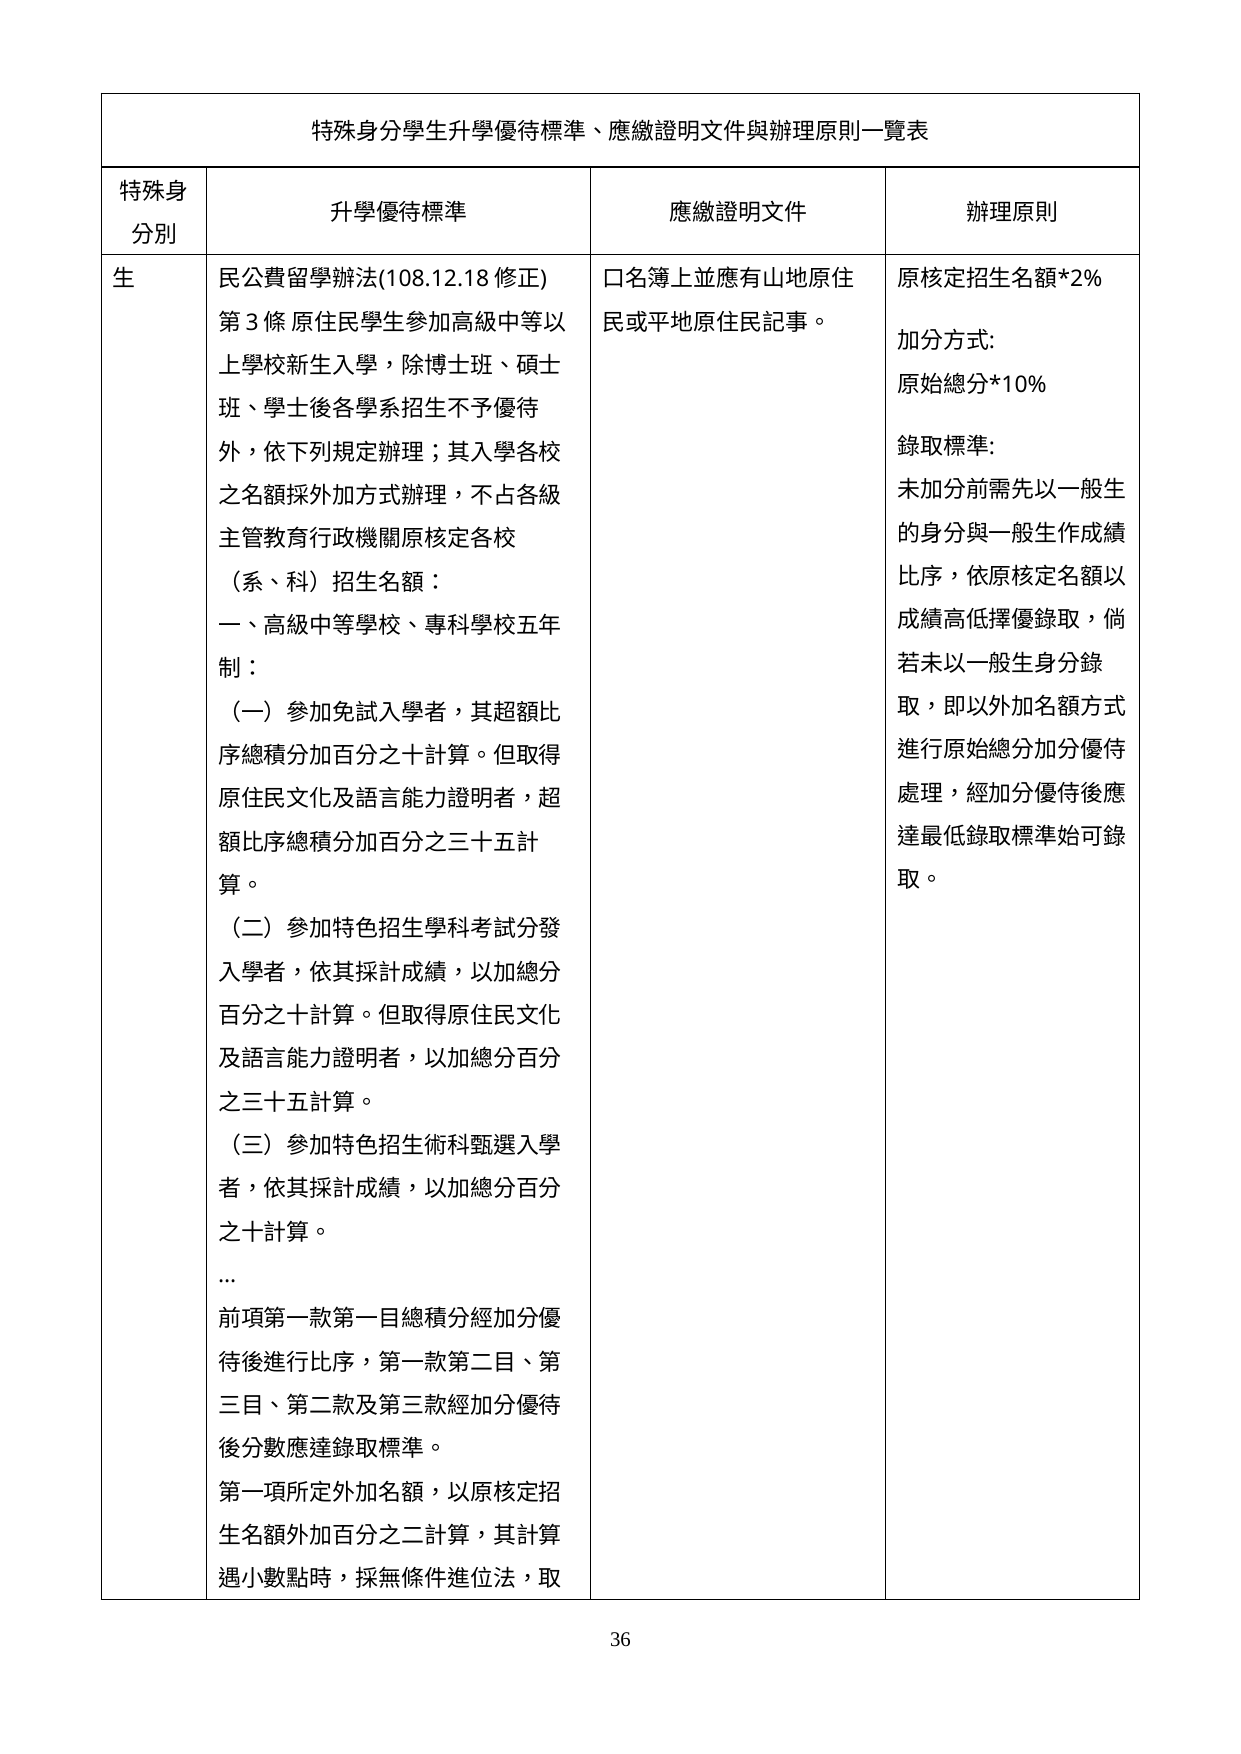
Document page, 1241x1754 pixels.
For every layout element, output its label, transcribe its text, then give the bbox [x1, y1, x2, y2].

table_cell 辦理原則 [886, 168, 1139, 254]
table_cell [207, 255, 590, 1598]
table_cell 本人之全戶戶口名簿，戶口名簿上並應有山地原住民或平地原住民記事。 [591, 255, 885, 1598]
table_cell 原住民生 [102, 255, 206, 1598]
table_header 特殊身分學生升學優待標準、應繳證明文件與辦理原則一覽表 [102, 94, 1139, 166]
table_cell 升學優待標準 [207, 168, 590, 254]
table_cell 特殊身分別 [102, 168, 206, 254]
table_cell 應繳證明文件 [591, 168, 885, 254]
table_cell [886, 255, 1139, 1598]
